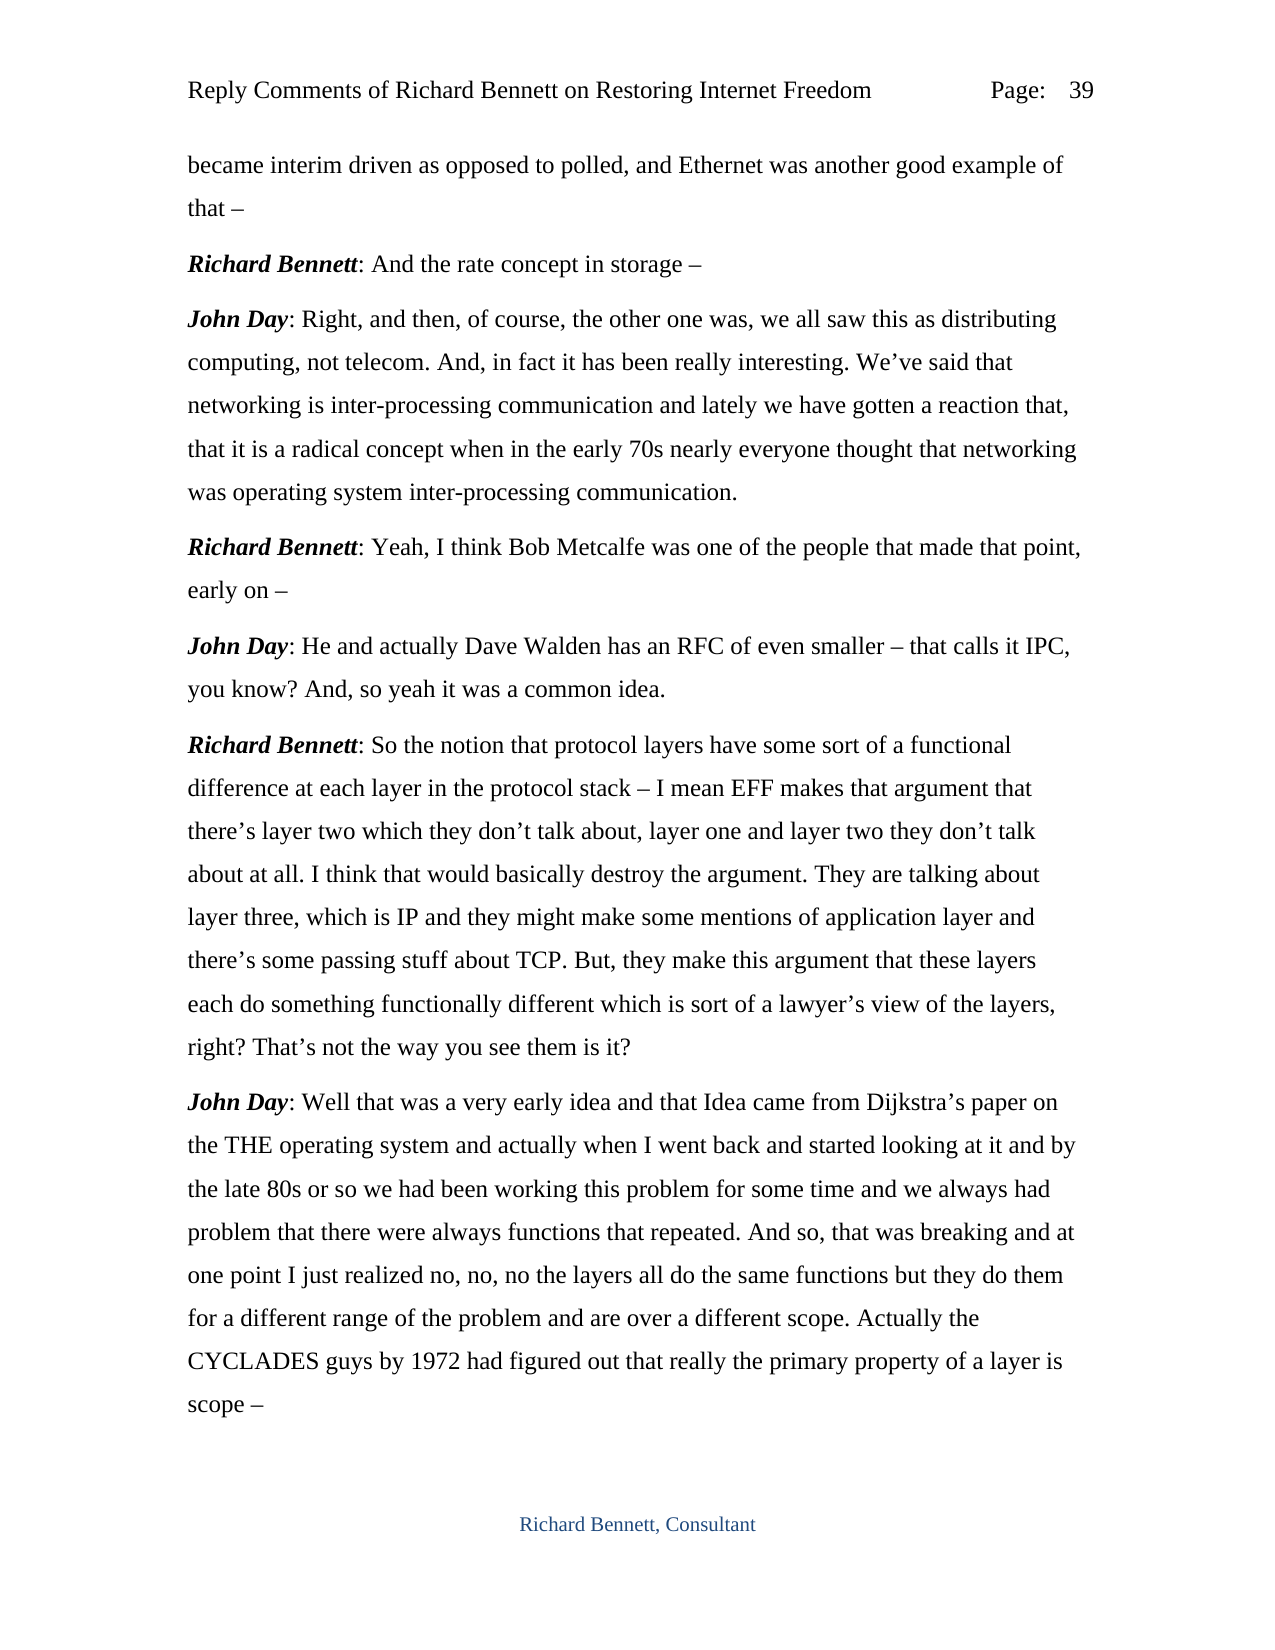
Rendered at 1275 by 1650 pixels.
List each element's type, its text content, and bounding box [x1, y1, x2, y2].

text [187, 150, 1087, 222]
text Richard Bennett: Yeah, I think Bob Metcalfe was one of the people that made that point, early on – [187, 532, 1087, 604]
text John Day: He and actually Dave Walden has an RFC of even smaller – that calls it IPC, you know? And, so yeah it was a common idea. [187, 631, 1087, 703]
text John Day: Right, and then, of course, the other one was, we all saw this as distributing computing, not telecom. And, in fact it has been really interesting. We’ve said that networking is inter-processing communication and lately we have gotten a reaction that, that it is a radical concept when in the early 70s nearly everyone thought that networking was operating system inter-processing communication. [187, 304, 1087, 506]
text Richard Bennett: And the rate concept in storage – [187, 249, 1087, 277]
text John Day: Well that was a very early idea and that Idea came from Dijkstra’s paper on the THE operating system and actually when I went back and started looking at it and by the late 80s or so we had been working this problem for some time and we always had problem that there were always functions that repeated. And so, that was breaking and at one point I just realized no, no, no the layers all do the same functions but they do them for a different range of the problem and are over a different scope. Actually the CYCLADES guys by 1972 had figured out that really the primary property of a layer is scope – [187, 1087, 1087, 1418]
text Richard Bennett: So the notion that protocol layers have some sort of a functional difference at each layer in the protocol stack – I mean EFF makes that argument that there’s layer two which they don’t talk about, layer one and layer two they don’t talk about at all. I think that would basically destroy the argument. They are talking about layer three, which is IP and they might make some mentions of application layer and there’s some passing stuff about TCP. But, they make this argument that these layers each do something functionally different which is sort of a lawyer’s view of the layers, right? That’s not the way you see them is it? [187, 730, 1087, 1061]
